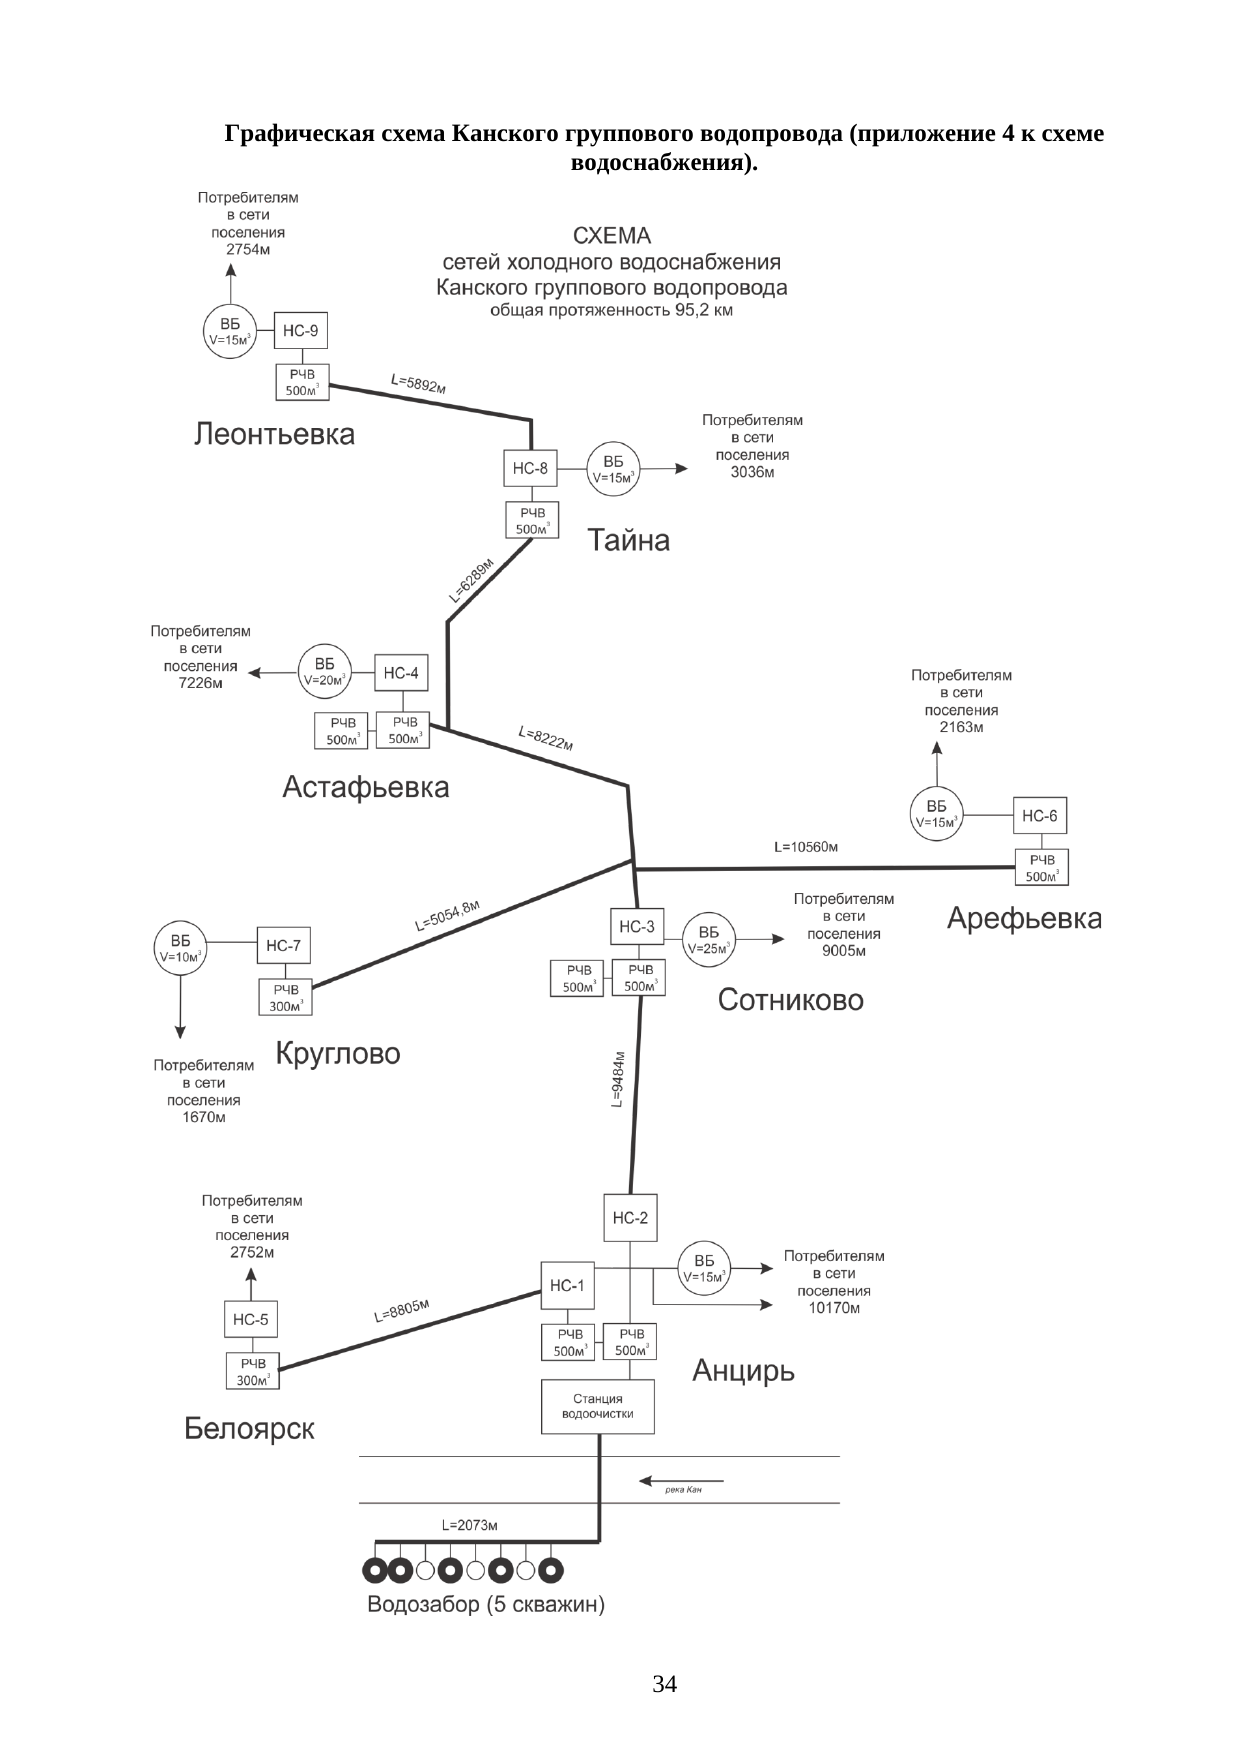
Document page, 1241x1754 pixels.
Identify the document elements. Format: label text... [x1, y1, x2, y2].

text Графическая схема Канского группового водопровода (приложение 4 к схеме водоснабжения). [148, 118, 1181, 176]
picture [151, 192, 1102, 1616]
